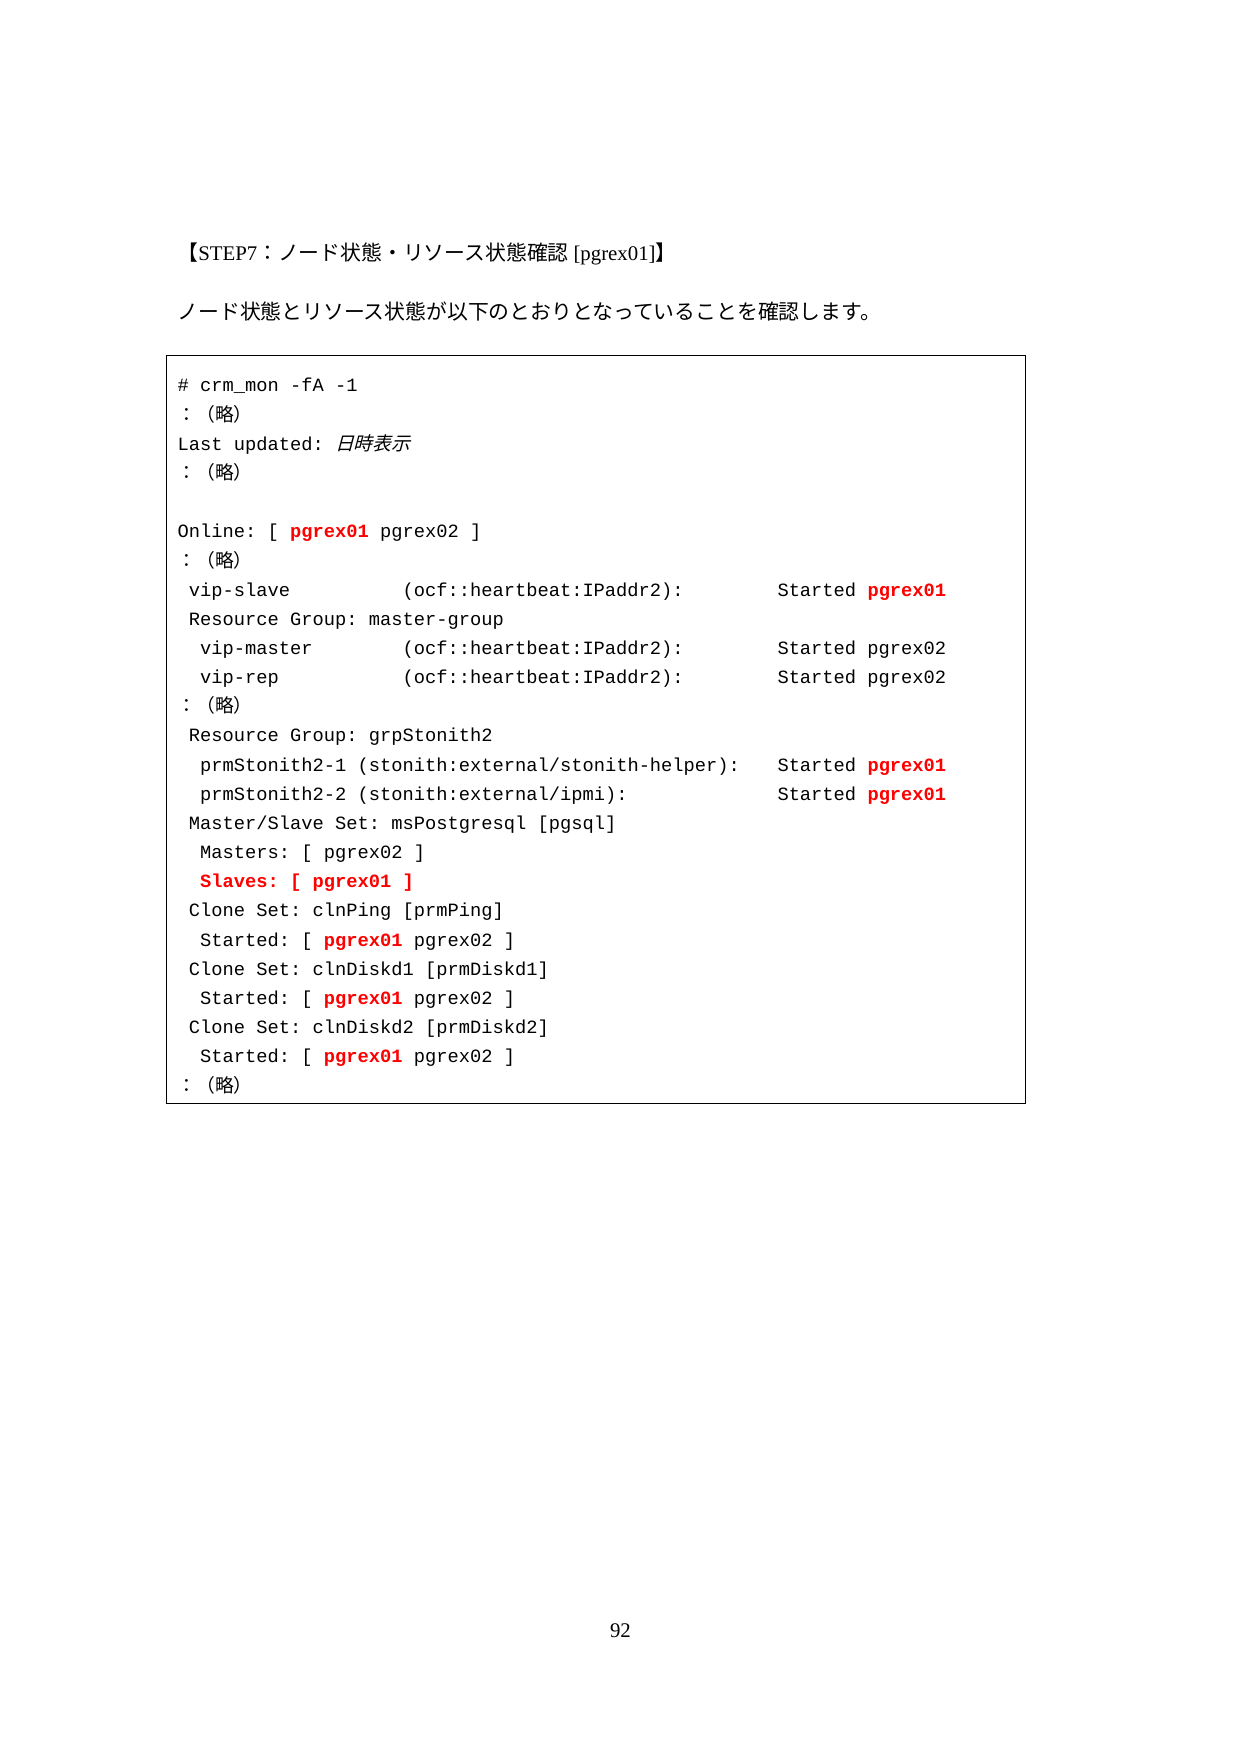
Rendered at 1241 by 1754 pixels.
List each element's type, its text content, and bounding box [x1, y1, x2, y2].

text 【STEP7：ノード状態・リソース状態確認 [pgrex01]】 [177, 236, 1054, 266]
text ノード状態とリソース状態が以下のとおりとなっていることを確認します。 [177, 295, 1054, 326]
table_header # crm_mon -fA -1 ：（略） Last updated: 日時表示 ：（略） Online: [ pgrex01 pgrex02 ] ：（略） vip-slave (ocf::heartbeat:IPaddr2): Started pgrex01 Resource Group: master-group vip-master (ocf::heartbeat:IPaddr2): Started pgrex02 vip-rep (ocf::heartbeat:IPaddr2): Started pgrex02 ：（略） Resource Group: grpStonith2 prmStonith2-1 (stonith:external/stonith-helper): Started pgrex01 prmStonith2-2 (stonith:external/ipmi): Started pgrex01 Master/Slave Set: msPostgresql [pgsql] Masters: [ pgrex02 ] Slaves: [ pgrex01 ] Clone Set: clnPing [prmPing] Started: [ pgrex01 pgrex02 ] Clone Set: clnDiskd1 [prmDiskd1] Started: [ pgrex01 pgrex02 ] Clone Set: clnDiskd2 [prmDiskd2] Started: [ pgrex01 pgrex02 ] ：（略） [167, 356, 1025, 1103]
